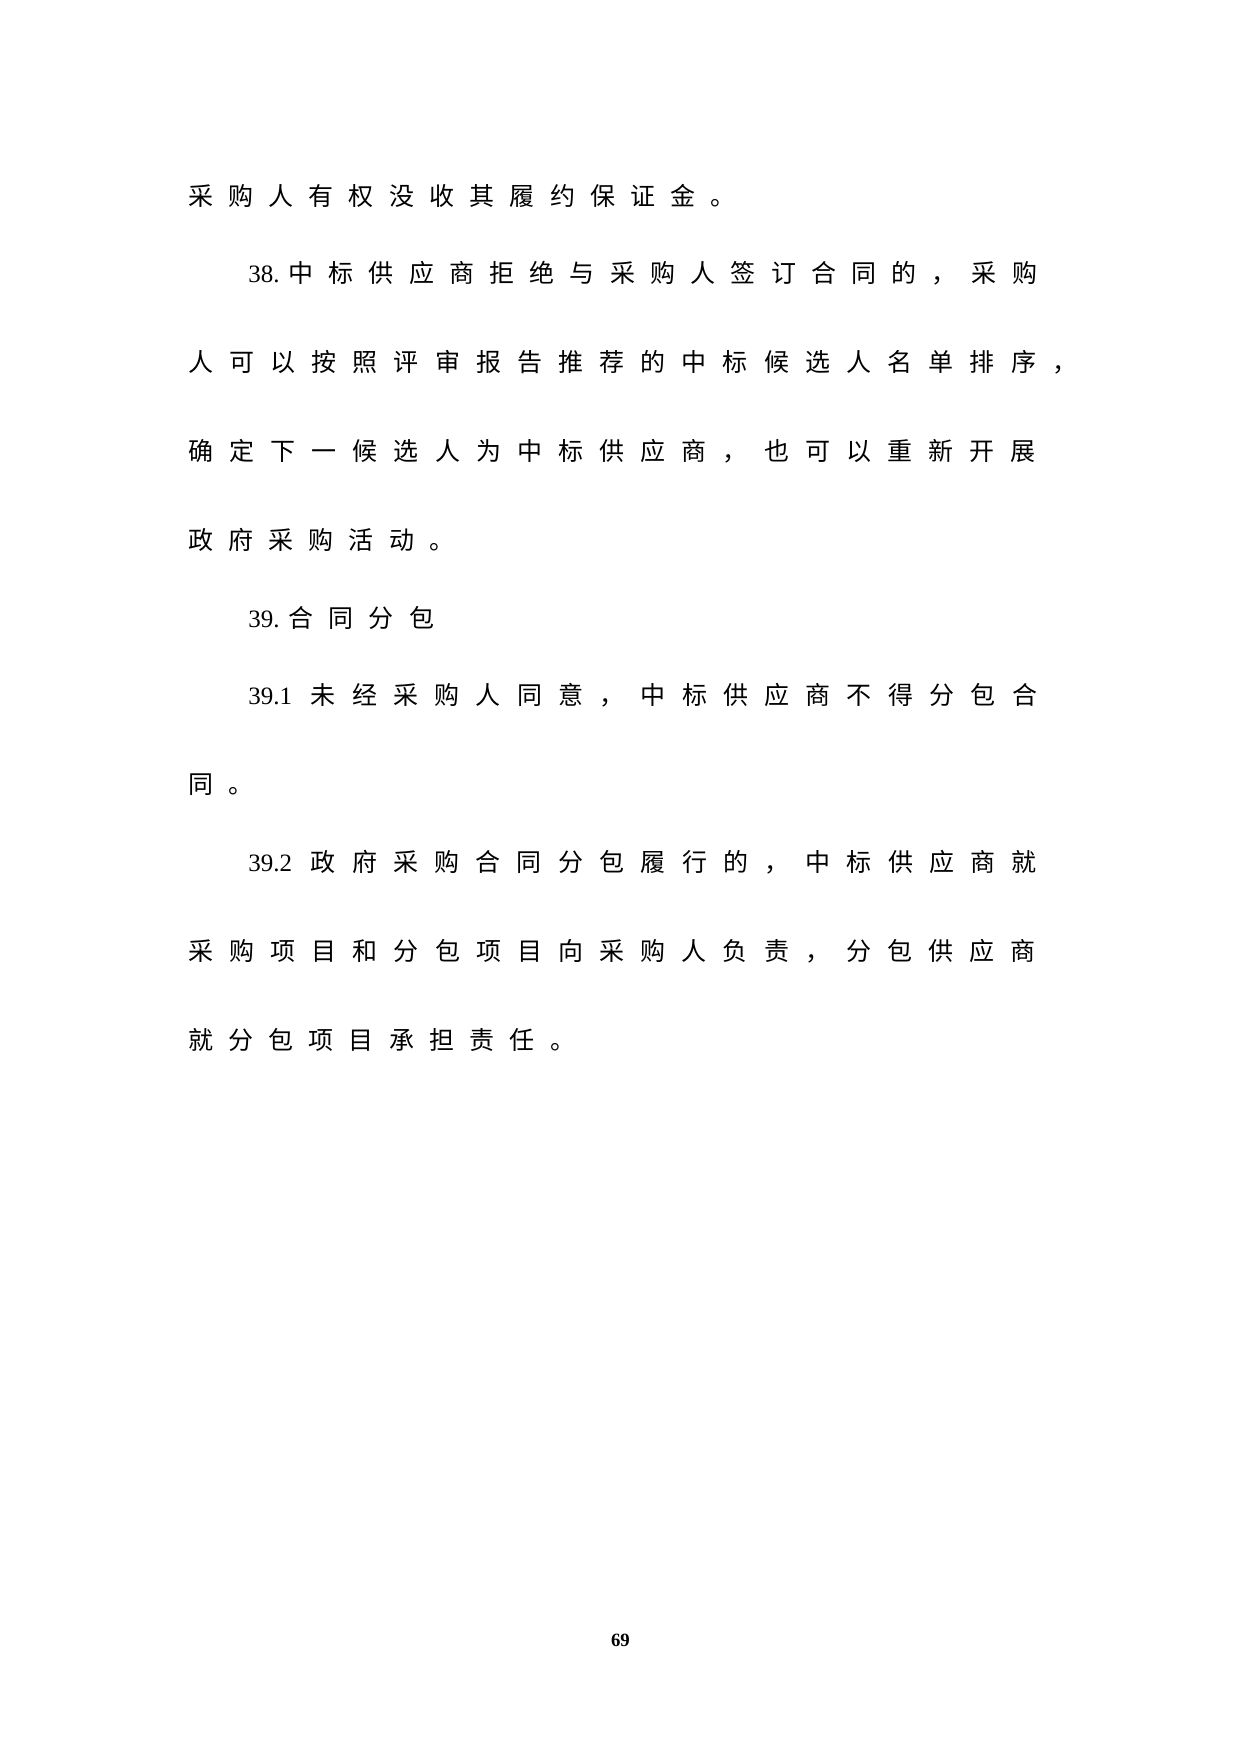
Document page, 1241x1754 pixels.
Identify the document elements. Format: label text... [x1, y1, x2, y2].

text 39.2 政府采购合同分包履行的，中标供应商就采购项目和分包项目向采购人负责，分包供应商就分包项目承担责任。 [188, 831, 1052, 1068]
text 38. 中标供应商拒绝与采购人签订合同的，采购人可以按照评审报告推荐的中标候选人名单排序，确定下一候选人为中标供应商，也可以重新开展政府采购活动。 [188, 242, 1052, 568]
text 39.1 未经采购人同意，中标供应商不得分包合同。 [188, 664, 1052, 813]
text 39. 合同分包 [188, 587, 1052, 646]
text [188, 164, 1052, 224]
